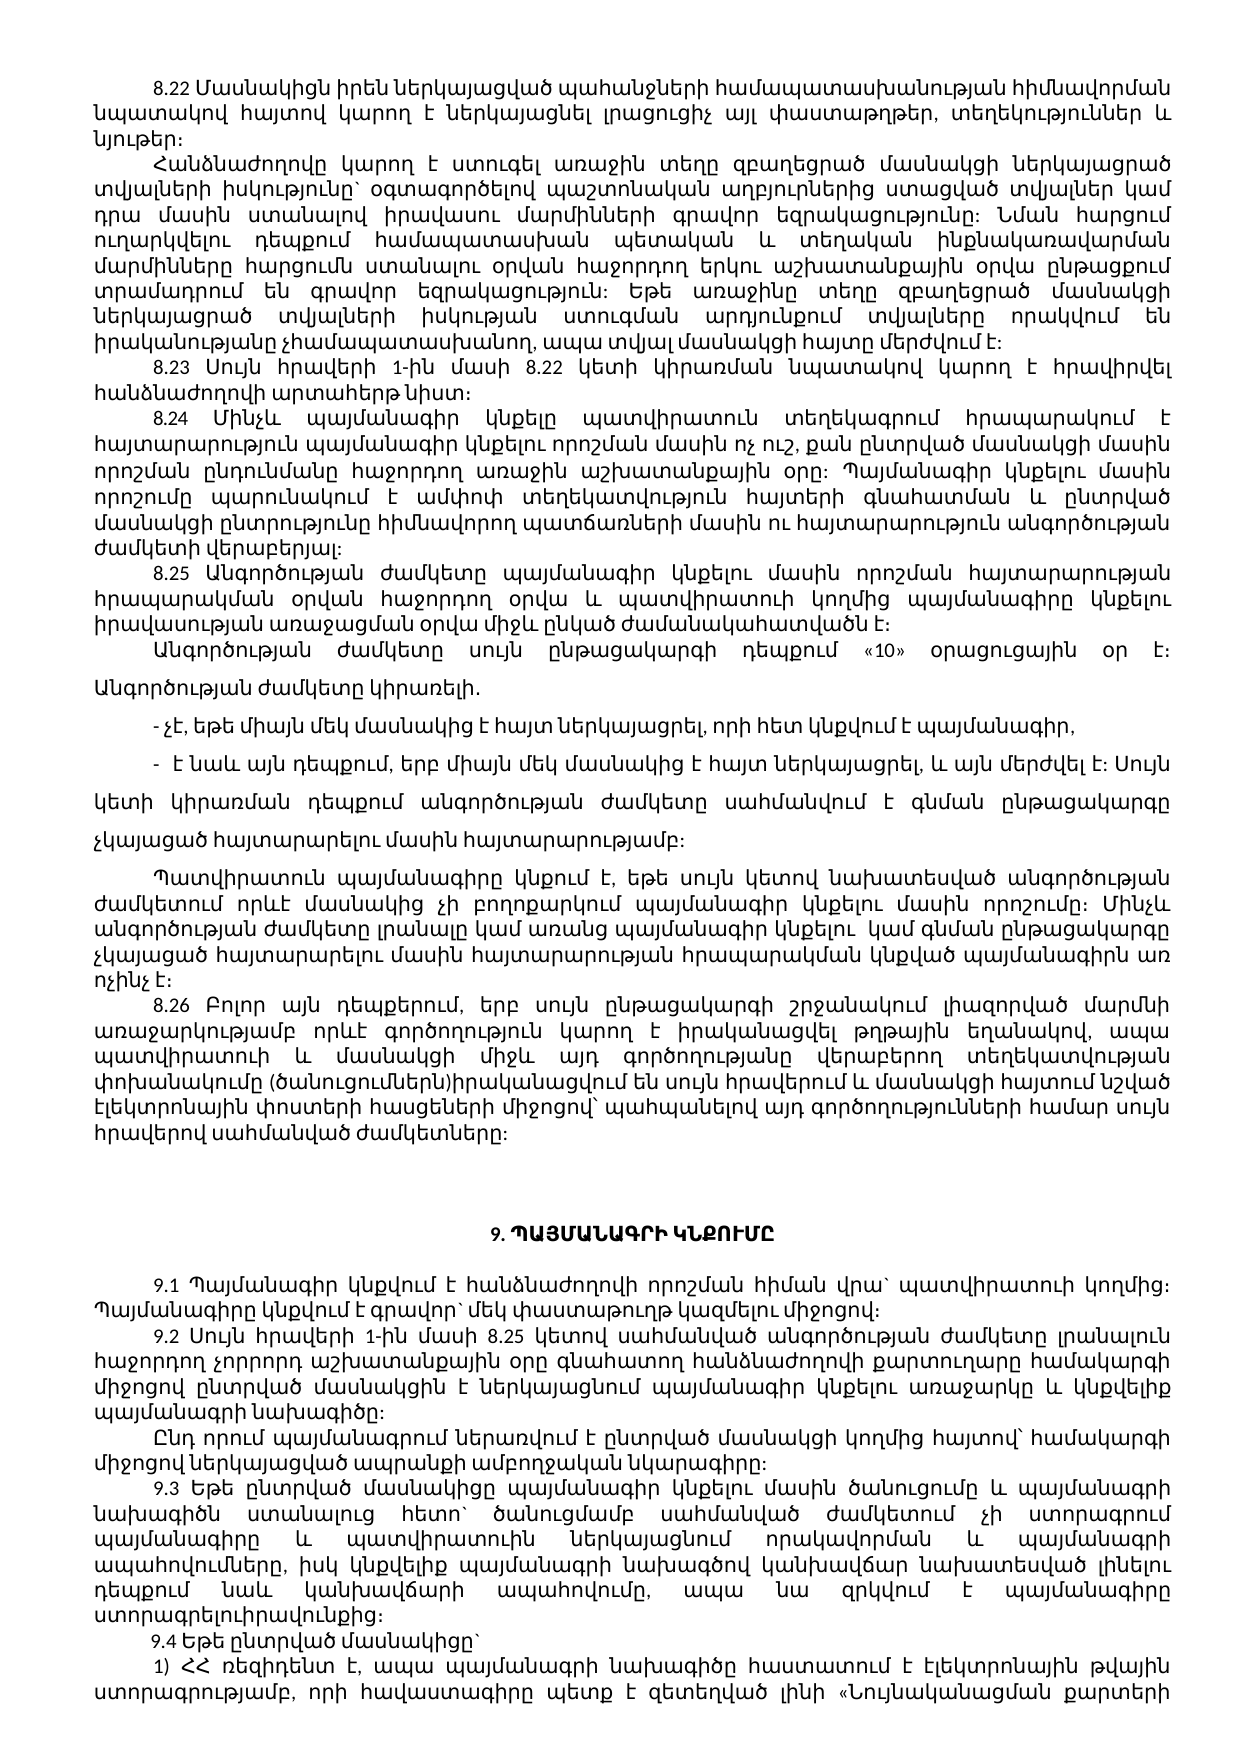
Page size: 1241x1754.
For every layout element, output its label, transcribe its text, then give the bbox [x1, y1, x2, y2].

text Պատվիրատուն պայմանագիրը կնքում է, եթե սույն կետով նախատեսված անգործության ժամկետում որևէ մասնակից չի բողոքարկում պայմանագիր կնքելու մասին որոշումը։ Մինչև անգործության ժամկետը լրանալը կամ առանց պայմանագիր կնքելու կամ գնման ընթացակարգը չկայացած հայտարարելու մասին հայտարարության հրապարակման կնքված պայմանագիրն առ ոչինչ է։ [94, 866, 1171, 993]
text 8.22 Մասնակիցն իրեն ներկայացված պահանջների համապատասխանության հիմնավորման նպատակով հայտով կարող է ներկայացնել լրացուցիչ այլ փաստաթղթեր, տեղեկություններ և նյութեր։ [94, 75, 1171, 151]
text 8.26 Բոլոր այն դեպքերում, երբ սույն ընթացակարգի շրջանակում լիազորված մարմնի առաջարկությամբ որևէ գործողություն կարող է իրականացվել թղթային եղանակով, ապա պատվիրատուի և մասնակցի միջև այդ գործողությանը վերաբերող տեղեկատվության փոխանակումը (ծանուցումներն)իրականացվում են սույն հրավերում և մասնակցի հայտում նշված էլեկտրոնային փոստերի հասցեների միջոցով՝ պահպանելով այդ գործողությունների համար սույն հրավերով սահմանված ժամկետները: [94, 993, 1171, 1145]
text - չէ, եթե միայն մեկ մասնակից է հայտ ներկայացրել, որի հետ կնքվում է պայմանագիր, [94, 713, 1171, 738]
text Հանձնաժողովը կարող է ստուգել առաջին տեղը զբաղեցրած մասնակցի ներկայացրած տվյալների իսկությունը` օգտագործելով պաշտոնական աղբյուրներից ստացված տվյալներ կամ դրա մասին ստանալով իրավասու մարմինների գրավոր եզրակացությունը: Նման հարցում ուղարկվելու դեպքում համապատասխան պետական և տեղական ինքնակառավարման մարմինները հարցումն ստանալու օրվան հաջորդող երկու աշխատանքային օրվա ընթացքում տրամադրում են գրավոր եզրակացություն: Եթե առաջինը տեղը զբաղեցրած մասնակցի ներկայացրած տվյալների իսկության ստուգման արդյունքում տվյալները որակվում են իրականությանը չհամապատասխանող, ապա տվյալ մասնակցի հայտը մերժվում է: [94, 151, 1171, 354]
text 8.25 Անգործության ժամկետը պայմանագիր կնքելու մասին որոշման հայտարարության հրապարակման օրվան հաջորդող օրվա և պատվիրատուի կողմից պայմանագիրը կնքելու իրավասության առաջացման օրվա միջև ընկած ժամանակահատվածն է։ [94, 561, 1171, 637]
text 9. ՊԱՅՄԱՆԱԳՐԻ ԿՆՔՈՒՄԸ [94, 1221, 1171, 1247]
text - է նաև այն դեպքում, երբ միայն մեկ մասնակից է հայտ ներկայացրել, և այն մերժվել է: Սույն կետի կիրառման դեպքում անգործության ժամկետը սահմանվում է գնման ընթացակարգը չկայացած հայտարարելու մասին հայտարարությամբ: [94, 751, 1171, 853]
text Անգործության ժամկետը սույն ընթացակարգի դեպքում «10» օրացուցային օր է։ Անգործության ժամկետը կիրառելի․ [94, 637, 1171, 700]
text 9.1 Պայմանագիր կնքվում է հանձնաժողովի որոշման հիման վրա` պատվիրատուի կողմից։ Պայմանագիրը կնքվում է գրավոր` մեկ փաստաթուղթ կազմելու միջոցով։ [94, 1272, 1171, 1323]
text 8.24 Մինչև պայմանագիր կնքելը պատվիրատուն տեղեկագրում հրապարակում է հայտարարություն պայմանագիր կնքելու որոշման մասին ոչ ուշ, քան ընտրված մասնակցի մասին որոշման ընդունմանը հաջորդող առաջին աշխատանքային օրը: Պայմանագիր կնքելու մասին որոշումը պարունակում է ամփոփ տեղեկատվություն հայտերի գնահատման և ընտրված մասնակցի ընտրությունը հիմնավորող պատճառների մասին ու հայտարարություն անգործության ժամկետի վերաբերյալ: [94, 405, 1171, 561]
text Ընդ որում պայմանագրում ներառվում է ընտրված մասնակցի կողմից հայտով՝ համակարգի միջոցով ներկայացված ապրանքի ամբողջական նկարագիրը: [94, 1425, 1171, 1476]
text 9.3 Եթե ընտրված մասնակիցը պայմանագիր կնքելու մասին ծանուցումը և պայմանագրի նախագիծն ստանալուց հետո` ծանուցմամբ սահմանված ժամկետում չի ստորագրում պայմանագիրը և պատվիրատուին ներկայացնում որակավորման և պայմանագրի ապահովումները, իսկ կնքվելիք պայմանագրի նախագծով կանխավճար նախատեսված լինելու դեպքում նաև կանխավճարի ապահովումը, ապա նա զրկվում է պայմանագիրը ստորագրելուիրավունքից։ 9.4 Եթե ընտրված մասնակիցը` [94, 1476, 1171, 1653]
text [94, 1653, 1171, 1704]
text 8.23 Սույն հրավերի 1-ին մասի 8.22 կետի կիրառման նպատակով կարող է հրավիրվել հանձնաժողովի արտահերթ նիստ։ [94, 354, 1171, 405]
text 9.2 Սույն հրավերի 1-ին մասի 8.25 կետով սահմանված անգործության ժամկետը լրանալուն հաջորդող չորրորդ աշխատանքային օրը գնահատող հանձնաժողովի քարտուղարը համակարգի միջոցով ընտրված մասնակցին է ներկայացնում պայմանագիր կնքելու առաջարկը և կնքվելիք պայմանագրի նախագիծը: [94, 1323, 1171, 1425]
